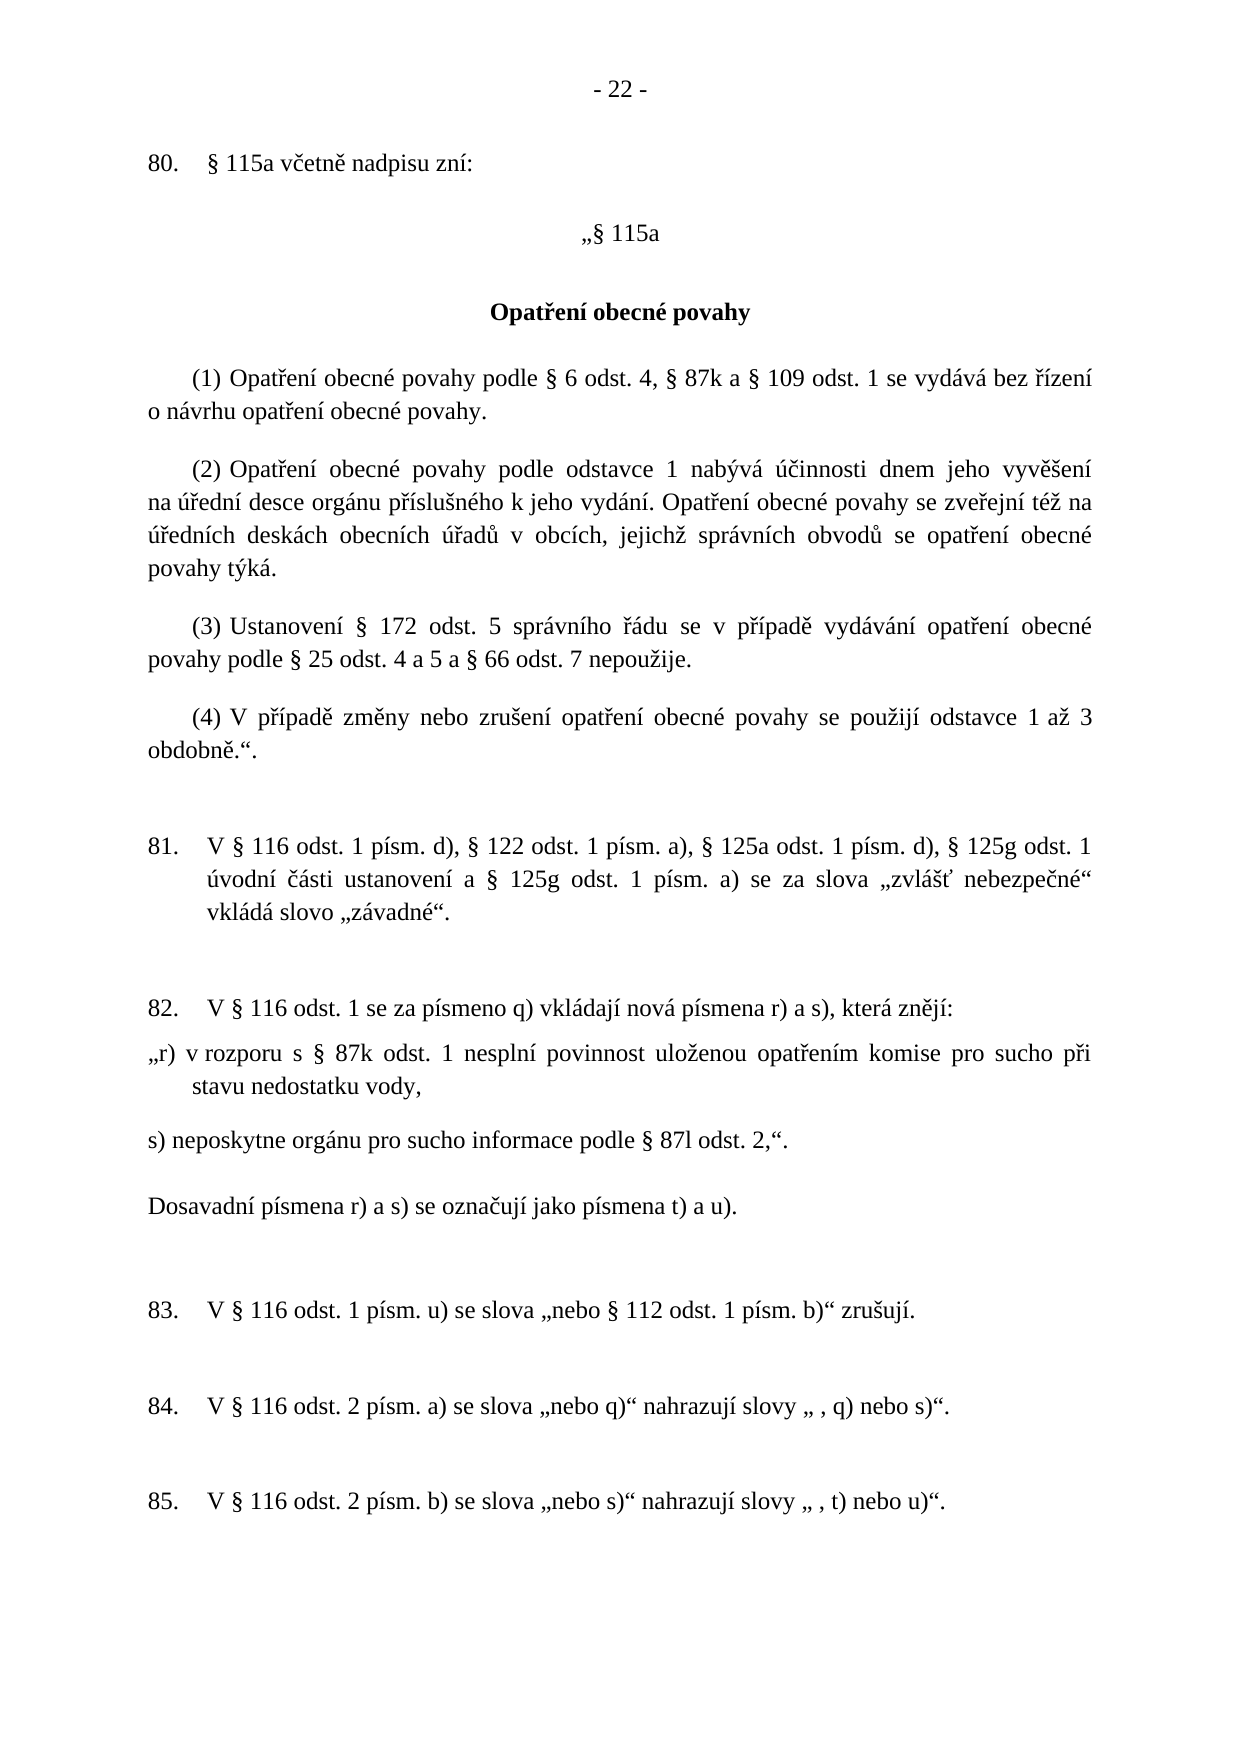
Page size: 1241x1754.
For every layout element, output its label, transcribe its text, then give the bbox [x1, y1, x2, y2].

text V § 116 odst. 2 písm. a) se slova „nebo q)“ nahrazují slovy „ , q) nebo s)“. [148, 1391, 1093, 1419]
list V případě změny nebo zrušení opatření obecné povahy se použijí odstavce 1 až 3 obdobně.“. [148, 702, 1093, 764]
text V § 116 odst. 1 se za písmeno q) vkládají nová písmena r) a s), která znějí: [148, 993, 1093, 1021]
text Opatření obecné povahy [148, 297, 1093, 326]
text V § 116 odst. 1 písm. d), § 122 odst. 1 písm. a), § 125a odst. 1 písm. d), § 125g odst. 1 úvodní části ustanovení a § 125g odst. 1 písm. a) se za slova „zvlášť nebezpečné“ vkládá slovo „závadné“. [148, 831, 1093, 926]
list Opatření obecné povahy podle odstavce 1 nabývá účinnosti dnem jeho vyvěšení na úřední desce orgánu příslušného k jeho vydání. Opatření obecné povahy se zveřejní též na úředních deskách obecních úřadů v obcích, jejichž správních obvodů se opatření obecné povahy týká. [148, 454, 1093, 582]
list Ustanovení § 172 odst. 5 správního řádu se v případě vydávání opatření obecné povahy podle § 25 odst. 4 a 5 a § 66 odst. 7 nepoužije. [148, 611, 1093, 673]
text s) neposkytne orgánu pro sucho informace podle § 87l odst. 2,“. [148, 1125, 1093, 1154]
list Opatření obecné povahy podle § 6 odst. 4, § 87k a § 109 odst. 1 se vydává bez řízení o návrhu opatření obecné povahy. [148, 363, 1093, 425]
text V § 116 odst. 2 písm. b) se slova „nebo s)“ nahrazují slovy „ , t) nebo u)“. [148, 1486, 1093, 1515]
text „§ 115a [148, 218, 1093, 247]
text § 115a včetně nadpisu zní: [148, 148, 1093, 176]
text „r) v rozporu s § 87k odst. 1 nesplní povinnost uloženou opatřením komise pro sucho při stavu nedostatku vody, [148, 1038, 1093, 1100]
text Dosavadní písmena r) a s) se označují jako písmena t) a u). [148, 1191, 1093, 1220]
text V § 116 odst. 1 písm. u) se slova „nebo § 112 odst. 1 písm. b)“ zrušují. [148, 1295, 1093, 1324]
